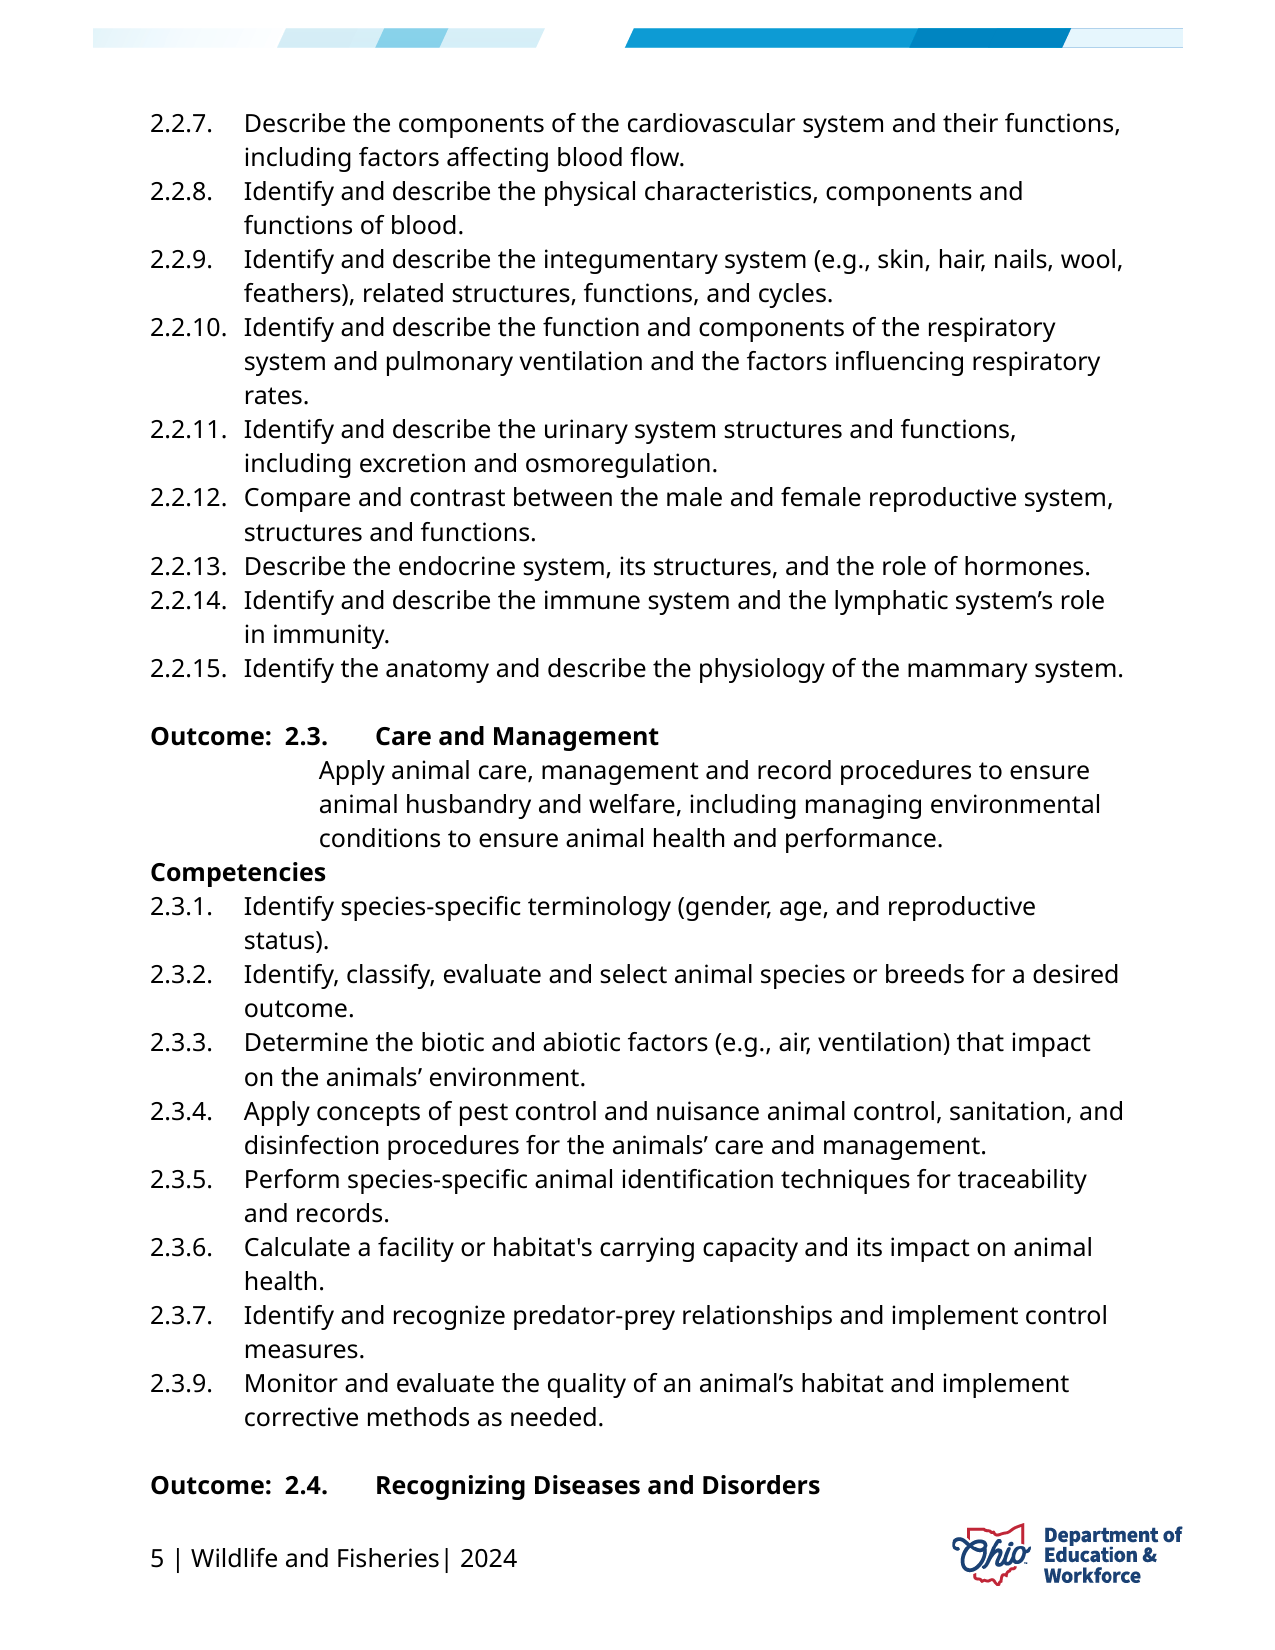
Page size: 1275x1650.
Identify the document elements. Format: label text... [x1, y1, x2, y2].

text 2.2.12. Compare and contrast between the male and female reproductive system, structures and functions. [150, 480, 1125, 548]
text 2.3.1. Identify species-specific terminology (gender, age, and reproductive status). [150, 889, 1125, 957]
text 2.3.2. Identify, classify, evaluate and select animal species or breeds for a desired outcome. [150, 957, 1125, 1025]
text 2.2.8. Identify and describe the physical characteristics, components and functions of blood. [150, 173, 1125, 242]
text 2.2.7. Describe the components of the cardiovascular system and their functions, including factors affecting blood flow. [150, 105, 1125, 173]
text 2.3.4. Apply concepts of pest control and nuisance animal control, sanitation, and disinfection procedures for the animals’ care and management. [150, 1093, 1125, 1161]
text 2.2.10. Identify and describe the function and components of the respiratory system and pulmonary ventilation and the factors influencing respiratory rates. [150, 310, 1125, 412]
text 2.3.5. Perform species-specific animal identification techniques for traceability and records. [150, 1161, 1125, 1229]
text 2.2.14. Identify and describe the immune system and the lymphatic system’s role in immunity. [150, 582, 1125, 650]
text 2.3.7. Identify and recognize predator-prey relationships and implement control measures. [150, 1298, 1125, 1366]
text 2.2.11. Identify and describe the urinary system structures and functions, including excretion and osmoregulation. [150, 412, 1125, 480]
text Apply animal care, management and record procedures to ensure animal husbandry and welfare, including managing environmental conditions to ensure animal health and performance. [319, 753, 1125, 855]
text 2.3.6. Calculate a facility or habitat's carrying capacity and its impact on animal health. [150, 1229, 1125, 1298]
text Competencies [150, 855, 1125, 889]
text 2.2.13. Describe the endocrine system, its structures, and the role of hormones. [150, 548, 1125, 582]
text 2.2.9. Identify and describe the integumentary system (e.g., skin, hair, nails, wool, feathers), related structures, functions, and cycles. [150, 242, 1125, 310]
text 2.2.15. Identify the anatomy and describe the physiology of the mammary system. [150, 650, 1125, 684]
text Outcome: 2.4. Recognizing Diseases and Disorders [150, 1468, 1125, 1502]
text 2.3.3. Determine the biotic and abiotic factors (e.g., air, ventilation) that impact on the animals’ environment. [150, 1025, 1125, 1093]
text Outcome: 2.3. Care and Management [150, 718, 1125, 753]
picture [8, 0, 1267, 1624]
text 2.3.9. Monitor and evaluate the quality of an animal’s habitat and implement corrective methods as needed. [150, 1366, 1125, 1434]
